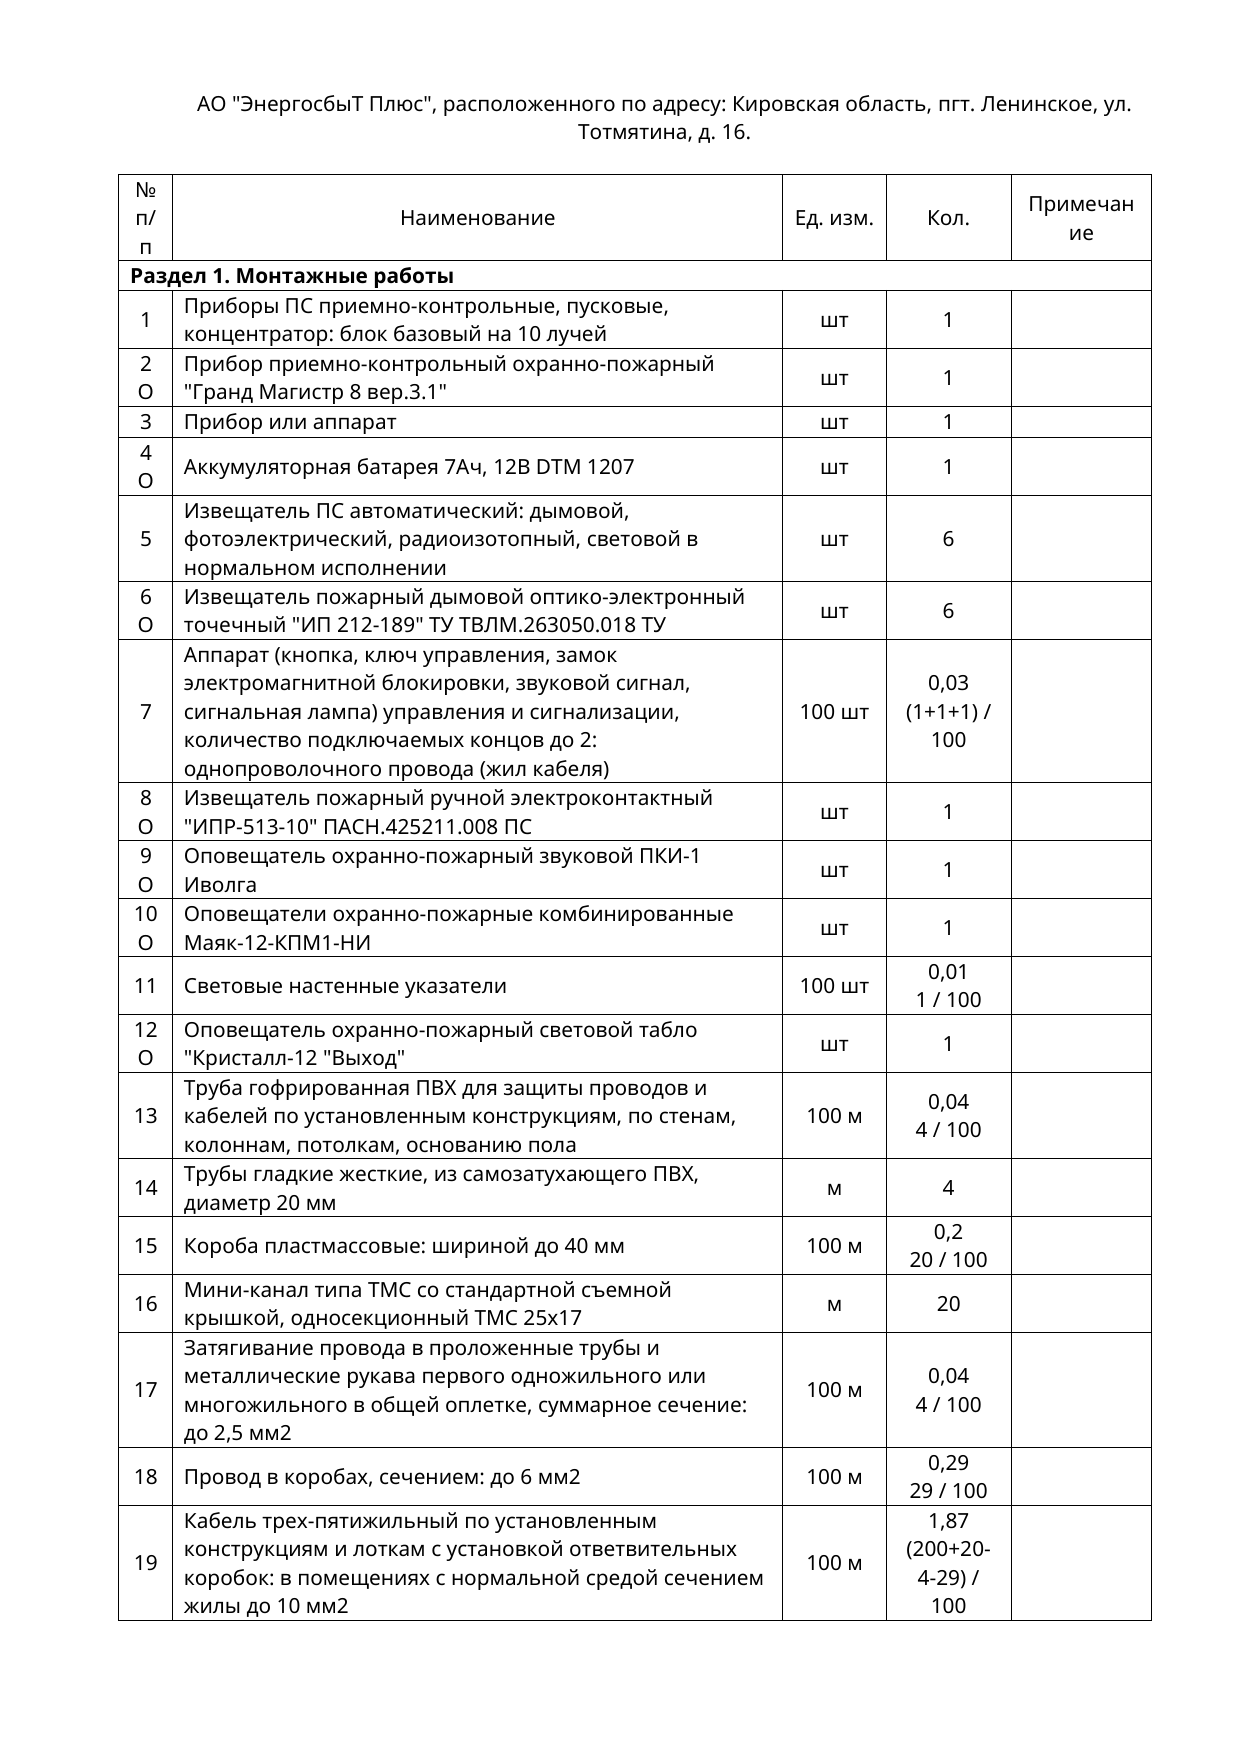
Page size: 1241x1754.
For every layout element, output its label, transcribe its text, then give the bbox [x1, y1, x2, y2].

table_cell Провод в коробах, сечением: до 6 мм2 [173, 1448, 782, 1505]
table_cell Извещатель ПС автоматический: дымовой, фотоэлектрический, радиоизотопный, световой в нормальном исполнении [173, 496, 782, 581]
table_cell 100 м [783, 1073, 886, 1158]
table_cell м [783, 1275, 886, 1332]
table_cell [1012, 783, 1151, 840]
table_cell 1 [887, 438, 1011, 495]
table_cell Аккумуляторная батарея 7Ач, 12В DTM 1207 [173, 438, 782, 495]
table_cell м [783, 1159, 886, 1216]
table_header Наименование [173, 175, 782, 260]
table_cell Трубы гладкие жесткие, из самозатухающего ПВХ, диаметр 20 мм [173, 1159, 782, 1216]
table_cell 100 м [783, 1506, 886, 1619]
table_cell Затягивание провода в проложенные трубы и металлические рукава первого одножильного или многожильного в общей оплетке, суммарное сечение: до 2,5 мм2 [173, 1333, 782, 1447]
table_cell [1012, 640, 1151, 782]
table_cell [1012, 957, 1151, 1014]
table_cell [1012, 349, 1151, 406]
table_cell 19 [119, 1506, 172, 1619]
table_cell 100 шт [783, 640, 886, 782]
table_header Кол. [887, 175, 1011, 260]
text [177, 89, 1152, 146]
table_cell шт [783, 783, 886, 840]
table_cell 6 [887, 582, 1011, 639]
table_cell 14 [119, 1159, 172, 1216]
table_cell 100 м [783, 1333, 886, 1447]
table_cell Аппарат (кнопка, ключ управления, замок электромагнитной блокировки, звуковой сигнал, сигнальная лампа) управления и сигнализации, количество подключаемых концов до 2: однопроволочного провода (жил кабеля) [173, 640, 782, 782]
table_cell [1012, 291, 1151, 348]
table_cell Прибор приемно-контрольный охранно-пожарный "Гранд Магистр 8 вер.3.1" [173, 349, 782, 406]
table_cell [1012, 496, 1151, 581]
table_cell 4 [887, 1159, 1011, 1216]
table_cell [1012, 1506, 1151, 1619]
table_cell 3 [119, 407, 172, 437]
table_cell [1012, 1275, 1151, 1332]
table_cell [1012, 438, 1151, 495]
table_cell шт [783, 438, 886, 495]
table_cell Прибор или аппарат [173, 407, 782, 437]
table_cell Труба гофрированная ПВХ для защиты проводов и кабелей по установленным конструкциям, по стенам, колоннам, потолкам, основанию пола [173, 1073, 782, 1158]
table_cell 1 [119, 291, 172, 348]
table_cell 12 О [119, 1015, 172, 1072]
table_cell 100 шт [783, 957, 886, 1014]
table_cell 10 О [119, 899, 172, 956]
table_cell Оповещатели охранно-пожарные комбинированные Маяк-12-КПМ1-НИ [173, 899, 782, 956]
table_cell Извещатель пожарный ручной электроконтактный "ИПР-513-10" ПАСН.425211.008 ПС [173, 783, 782, 840]
table_cell 0,04 4 / 100 [887, 1333, 1011, 1447]
table_header Примечание [1012, 175, 1151, 260]
table_cell Световые настенные указатели [173, 957, 782, 1014]
table_cell 16 [119, 1275, 172, 1332]
table_cell 0,03 (1+1+1) / 100 [887, 640, 1011, 782]
table_cell 9 О [119, 841, 172, 898]
table_cell 0,29 29 / 100 [887, 1448, 1011, 1505]
table_cell Мини-канал типа ТМС со стандартной съемной крышкой, односекционный ТМС 25х17 [173, 1275, 782, 1332]
table_cell Приборы ПС приемно-контрольные, пусковые, концентратор: блок базовый на 10 лучей [173, 291, 782, 348]
table_cell шт [783, 407, 886, 437]
table_cell [1012, 841, 1151, 898]
table_cell [1012, 1159, 1151, 1216]
table_cell Кабель трех-пятижильный по установленным конструкциям и лоткам с установкой ответвительных коробок: в помещениях с нормальной средой сечением жилы до 10 мм2 [173, 1506, 782, 1619]
table_cell Короба пластмассовые: шириной до 40 мм [173, 1217, 782, 1274]
table_cell [1012, 1333, 1151, 1447]
table_cell 1 [887, 349, 1011, 406]
table_header Ед. изм. [783, 175, 886, 260]
table_cell [1012, 1448, 1151, 1505]
table_cell 1 [887, 1015, 1011, 1072]
table_cell 17 [119, 1333, 172, 1447]
table_cell 0,01 1 / 100 [887, 957, 1011, 1014]
table_cell [1012, 582, 1151, 639]
table_header № п/п [119, 175, 172, 260]
table_cell 18 [119, 1448, 172, 1505]
table_cell Оповещатель охранно-пожарный световой табло "Кристалл-12 "Выход" [173, 1015, 782, 1072]
table_cell шт [783, 291, 886, 348]
table_cell 6 [887, 496, 1011, 581]
table_cell 0,04 4 / 100 [887, 1073, 1011, 1158]
table_cell [1012, 1015, 1151, 1072]
table_cell 7 [119, 640, 172, 782]
table_cell 1 [887, 899, 1011, 956]
table_cell 1 [887, 841, 1011, 898]
table_cell Раздел 1. Монтажные работы [119, 261, 1151, 290]
table_cell 8 О [119, 783, 172, 840]
table_cell 1 [887, 783, 1011, 840]
table_cell шт [783, 899, 886, 956]
table_cell шт [783, 349, 886, 406]
table_cell шт [783, 841, 886, 898]
table_cell [1012, 899, 1151, 956]
table_cell 20 [887, 1275, 1011, 1332]
table_cell 1,87 (200+20-4-29) / 100 [887, 1506, 1011, 1619]
table_cell [1012, 1073, 1151, 1158]
table_cell [1012, 407, 1151, 437]
table_cell 100 м [783, 1448, 886, 1505]
table_cell 5 [119, 496, 172, 581]
table_cell 1 [887, 407, 1011, 437]
table_cell 0,2 20 / 100 [887, 1217, 1011, 1274]
table_cell шт [783, 496, 886, 581]
table_cell 100 м [783, 1217, 886, 1274]
table_cell 13 [119, 1073, 172, 1158]
table_cell 15 [119, 1217, 172, 1274]
table_cell шт [783, 582, 886, 639]
table_cell 4 О [119, 438, 172, 495]
table_cell 1 [887, 291, 1011, 348]
table_cell Оповещатель охранно-пожарный звуковой ПКИ-1 Иволга [173, 841, 782, 898]
table_cell 6 О [119, 582, 172, 639]
table_cell [1012, 1217, 1151, 1274]
table_cell 11 [119, 957, 172, 1014]
table_cell Извещатель пожарный дымовой оптико-электронный точечный "ИП 212-189" ТУ ТВЛМ.263050.018 ТУ [173, 582, 782, 639]
table_cell 2 О [119, 349, 172, 406]
table_cell шт [783, 1015, 886, 1072]
